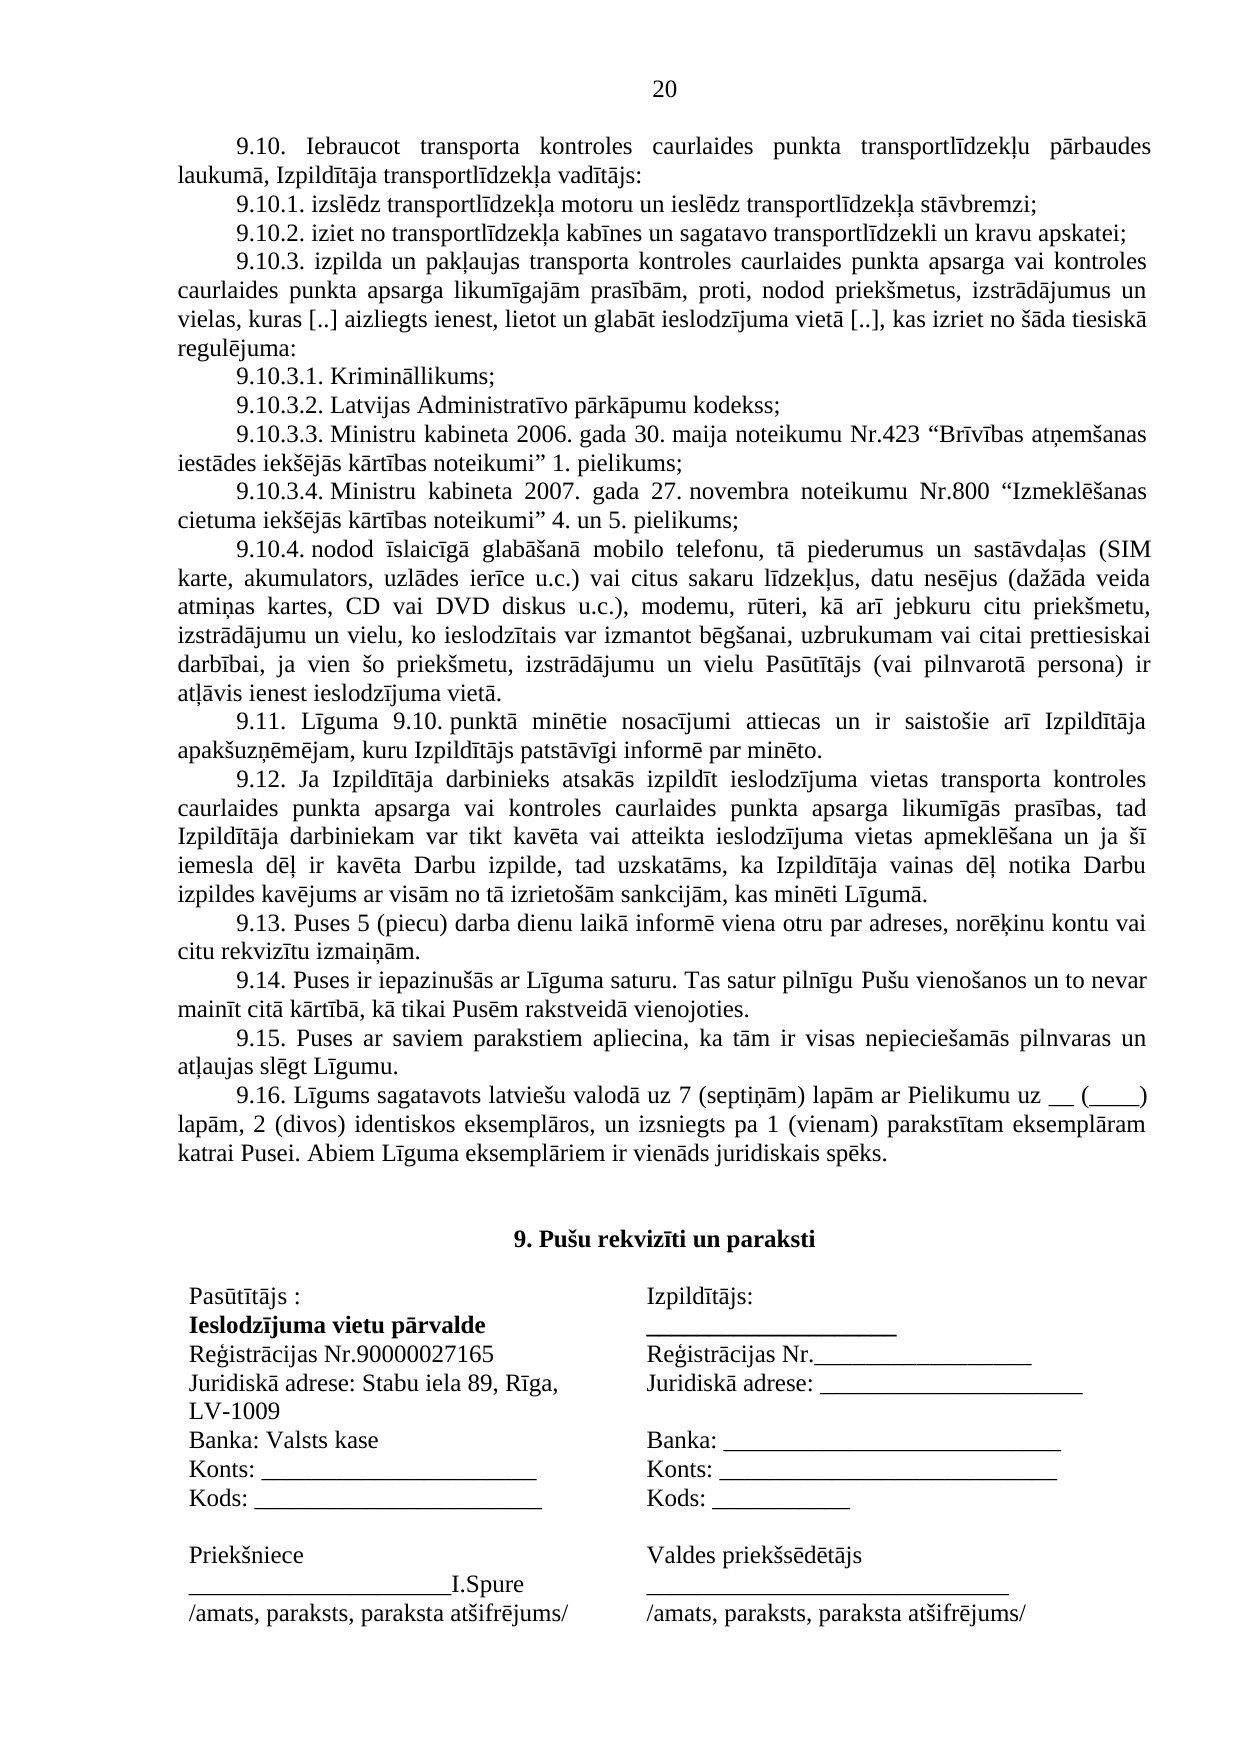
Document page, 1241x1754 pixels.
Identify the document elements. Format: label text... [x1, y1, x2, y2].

table_cell Banka: ___________________________ Konts: ___________________________ [635, 1425, 1107, 1483]
table_cell Kods: ___________ [635, 1483, 1107, 1511]
table_header Pasūtītājs : [177, 1281, 635, 1310]
text 9. Pušu rekvizīti un paraksti [177, 1224, 1152, 1253]
text 9.10.3.4. Ministru kabineta 2007. gada 27. novembra noteikumu Nr.800 “Izmeklēšanas cietuma iekšējās kārtības noteikumi” 4. un 5. pielikums; [177, 476, 1147, 534]
text 9.12. Ja Izpildītāja darbinieks atsakās izpildīt ieslodzījuma vietas transporta kontroles caurlaides punkta apsarga vai kontroles caurlaides punkta apsarga likumīgās prasības, tad Izpildītāja darbiniekam var tikt kavēta vai atteikta ieslodzījuma vietas apmeklēšana un ja šī iemesla dēļ ir kavēta Darbu izpilde, tad uzskatāms, ka Izpildītāja vainas dēļ notika Darbu izpildes kavējums ar visām no tā izrietošām sankcijām, kas minēti Līgumā. [177, 764, 1147, 908]
text 9.10.3. izpilda un pakļaujas transporta kontroles caurlaides punkta apsarga vai kontroles caurlaides punkta apsarga likumīgajām prasībām, proti, nodod priekšmetus, izstrādājumus un vielas, kuras [..] aizliegts ienest, lietot un glabāt ieslodzījuma vietā [..], kas izriet no šāda tiesiskā regulējuma: [177, 246, 1147, 361]
text 9.10.3.2. Latvijas Administratīvo pārkāpumu kodekss; [177, 390, 1147, 419]
text 9.10.1. izslēdz transportlīdzekļa motoru un ieslēdz transportlīdzekļa stāvbremzi; [177, 189, 1152, 218]
text 9.10.2. iziet no transportlīdzekļa kabīnes un sagatavo transportlīdzekli un kravu apskatei; [177, 218, 1152, 246]
table_cell ____________________ [635, 1310, 1107, 1339]
table_cell Banka: Valsts kase Konts: ______________________ [177, 1425, 635, 1483]
text 9.10.4. nodod īslaicīgā glabāšanā mobilo telefonu, tā piederumus un sastāvdaļas (SIM karte, akumulators, uzlādes ierīce u.c.) vai citus sakaru līdzekļus, datu nesējus (dažāda veida atmiņas kartes, CD vai DVD diskus u.c.), modemu, rūteri, kā arī jebkuru citu priekšmetu, izstrādājumu un vielu, ko ieslodzītais var izmantot bēgšanai, uzbrukumam vai citai prettiesiskai darbībai, ja vien šo priekšmetu, izstrādājumu un vielu Pasūtītājs (vai pilnvarotā persona) ir atļāvis ienest ieslodzījuma vietā. [177, 534, 1152, 706]
text 9.16. sagatavots latviešu valodā uz 7 (septiņām) lapām ar Pielikumu uz __ (____) lapām, 2 (divos) identiskos eksemplāros, un izsniegts pa 1 (vienam) parakstītam eksemplāram katrai Pusei. Abiem Līguma eksemplāriem ir vienāds juridiskais spēks. [177, 1080, 1147, 1166]
table_cell Valdes priekšsēdētājs _____________________________ /amats, paraksts, paraksta atšifrējums/ [635, 1511, 1107, 1626]
table_cell Kods: _______________________ [177, 1483, 635, 1511]
table_cell Reģistrācijas Nr.90000027165 Juridiskā adrese: Stabu iela 89, Rīga, LV-1009 [177, 1339, 635, 1425]
table_header Izpildītājs: [635, 1281, 1107, 1310]
text 9.10.3.1. Krimināllikums; [177, 361, 1147, 390]
table_cell Reģistrācijas Nr._________________ Juridiskā adrese: _____________________ [635, 1339, 1107, 1425]
text 9.13. Puses 5 (piecu) darba dienu laikā informē viena otru par adreses, norēķinu kontu vai citu rekvizītu izmaiņām. [177, 908, 1147, 965]
text 9.15. Puses ar saviem parakstiem apliecina, ka tām ir visas nepieciešamās pilnvaras un atļaujas slēgt Līgumu. [177, 1023, 1147, 1080]
text 9.10. Iebraucot transporta kontroles caurlaides punkta transportlīdzekļu pārbaudes laukumā, Izpildītāja transportlīdzekļa vadītājs: [177, 131, 1152, 189]
table_cell Priekšniece _____________________I.Spure /amats, paraksts, paraksta atšifrējums/ [177, 1511, 635, 1626]
table_cell Ieslodzījuma vietu pārvalde [177, 1310, 635, 1339]
text 9.10.3.3. Ministru kabineta 2006. gada 30. maija noteikumu Nr.423 “Brīvības atņemšanas iestādes iekšējās kārtības noteikumi” 1. pielikums; [177, 419, 1147, 476]
text 9.11. Līguma 9.10. punktā minētie nosacījumi attiecas un ir saistošie arī Izpildītāja apakšuzņēmējam, kuru Izpildītājs patstāvīgi informē par minēto. [177, 706, 1147, 764]
text 9.14. Puses ir iepazinušās ar Līguma saturu. Tas satur pilnīgu Pušu vienošanos un to nevar mainīt citā kārtībā, kā tikai Pusēm rakstveidā vienojoties. [177, 965, 1147, 1023]
